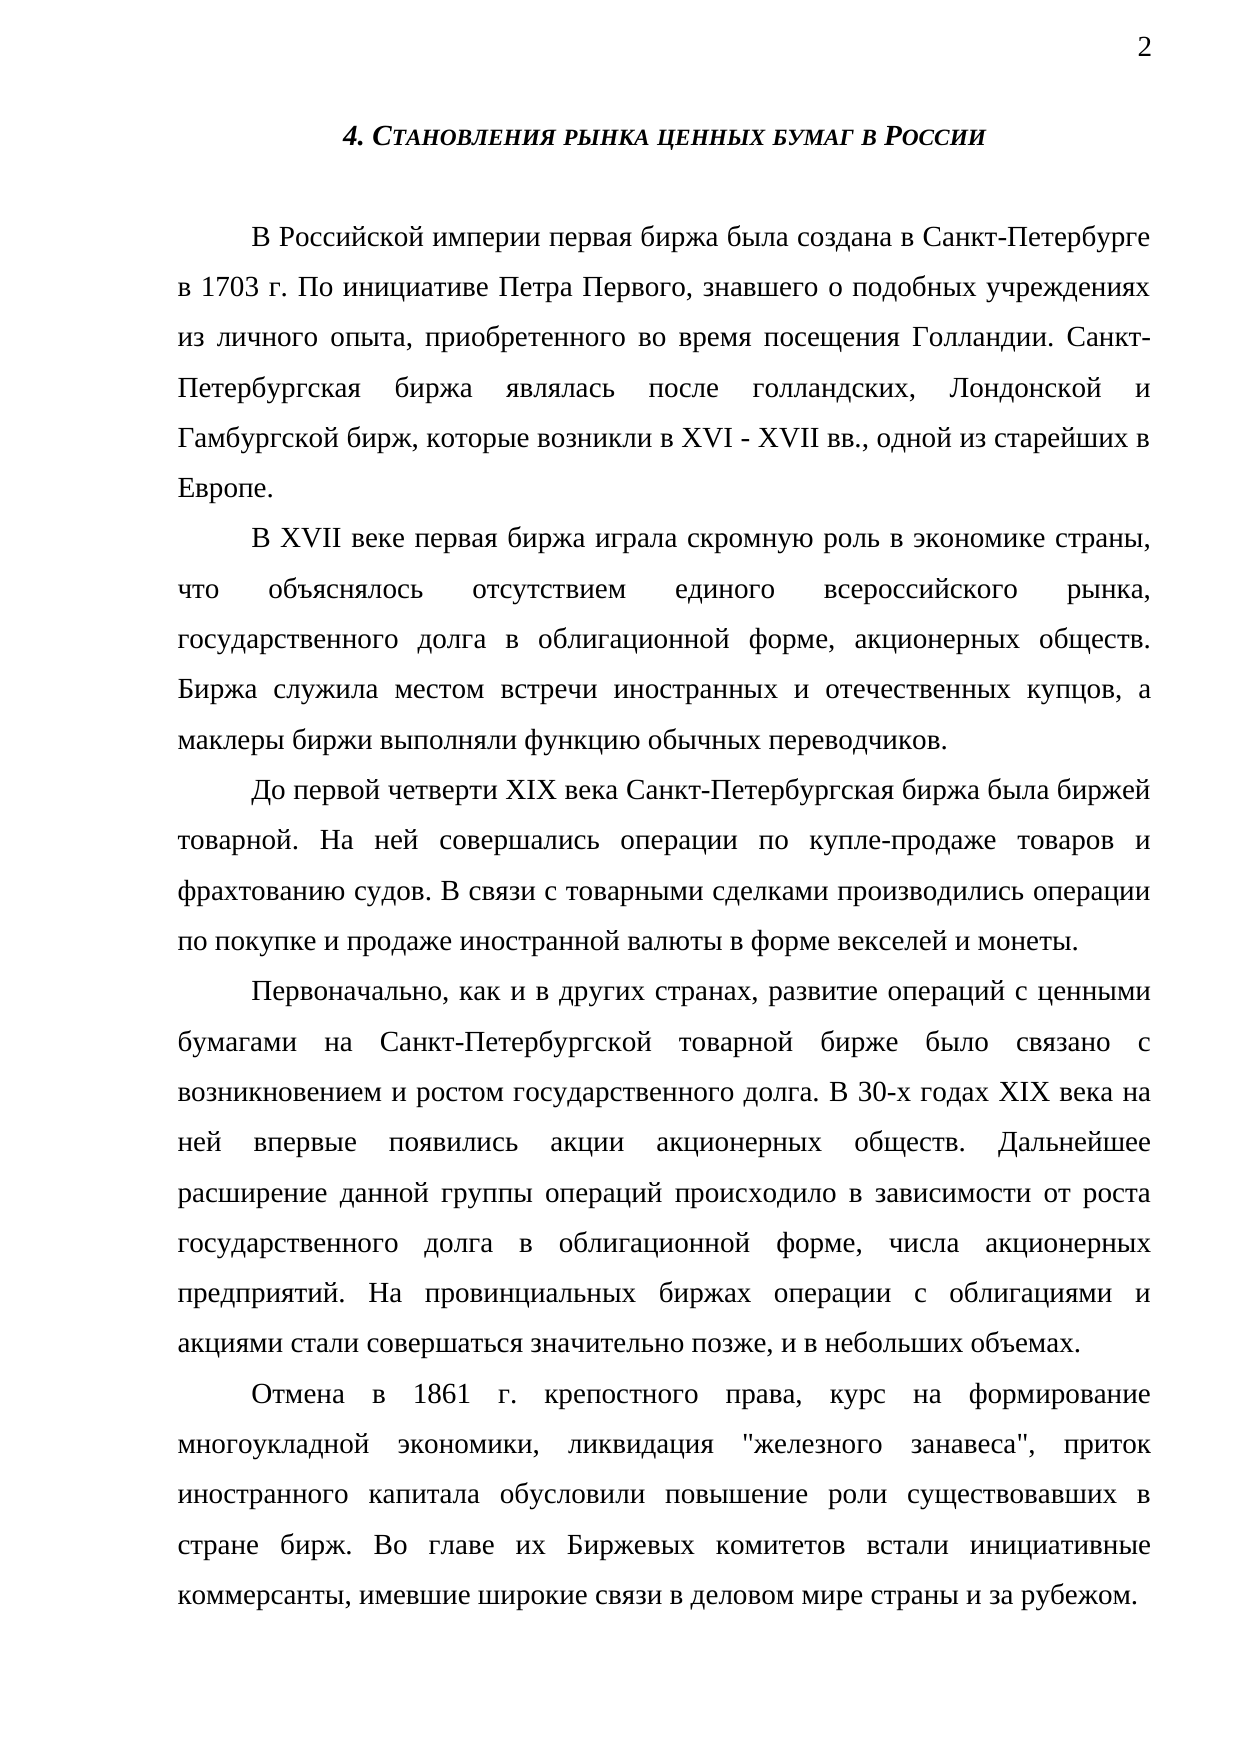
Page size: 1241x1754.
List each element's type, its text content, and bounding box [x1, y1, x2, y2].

text В XVII веке первая биржа играла скромную роль в экономике страны, что объяснялось отсутствием единого всероссийского рынка, государственного долга в облигационной форме, акционерных обществ. Биржа служила местом встречи иностранных и отечественных купцов, а маклеры биржи выполняли функцию обычных переводчиков. [177, 521, 1152, 755]
text Отмена в 1861 г. крепостного права, курс на формирование многоукладной экономики, ликвидация "железного занавеса", приток иностранного капитала обусловили повышение роли существовавших в стране бирж. Во главе их Биржевых комитетов встали инициативные коммерсанты, имевшие широкие связи в деловом мире страны и за рубежом. [177, 1376, 1152, 1611]
subtitle 4. Становления рынка ценных бумаг в России [177, 118, 1152, 152]
text До первой четверти XIX века Санкт-Петербургская биржа была биржей товарной. На ней совершались операции по купле-продаже товаров и фрахтованию судов. В связи с товарными сделками производились операции по покупке и продаже иностранной валюты в форме векселей и монеты. [177, 772, 1152, 957]
text Первоначально, как и в других странах, развитие операций с ценными бумагами на Санкт-Петербургской товарной бирже было связано с возникновением и ростом государственного долга. В 30-х годах XIX века на ней впервые появились акции акционерных обществ. Дальнейшее расширение данной группы операций происходило в зависимости от роста государственного долга в облигационной форме, числа акционерных предприятий. На провинциальных биржах операции с облигациями и акциями стали совершаться значительно позже, и в небольших объемах. [177, 973, 1152, 1359]
text В Российской империи первая биржа была создана в Санкт-Петербурге в 1703 г. По инициативе Петра Первого, знавшего о подобных учреждениях из личного опыта, приобретенного во время посещения Голландии. Санкт-Петербургская биржа являлась после голландских, Лондонской и Гамбургской бирж, которые возникли в XVI - XVII вв., одной из старейших в Европе. [177, 219, 1152, 504]
